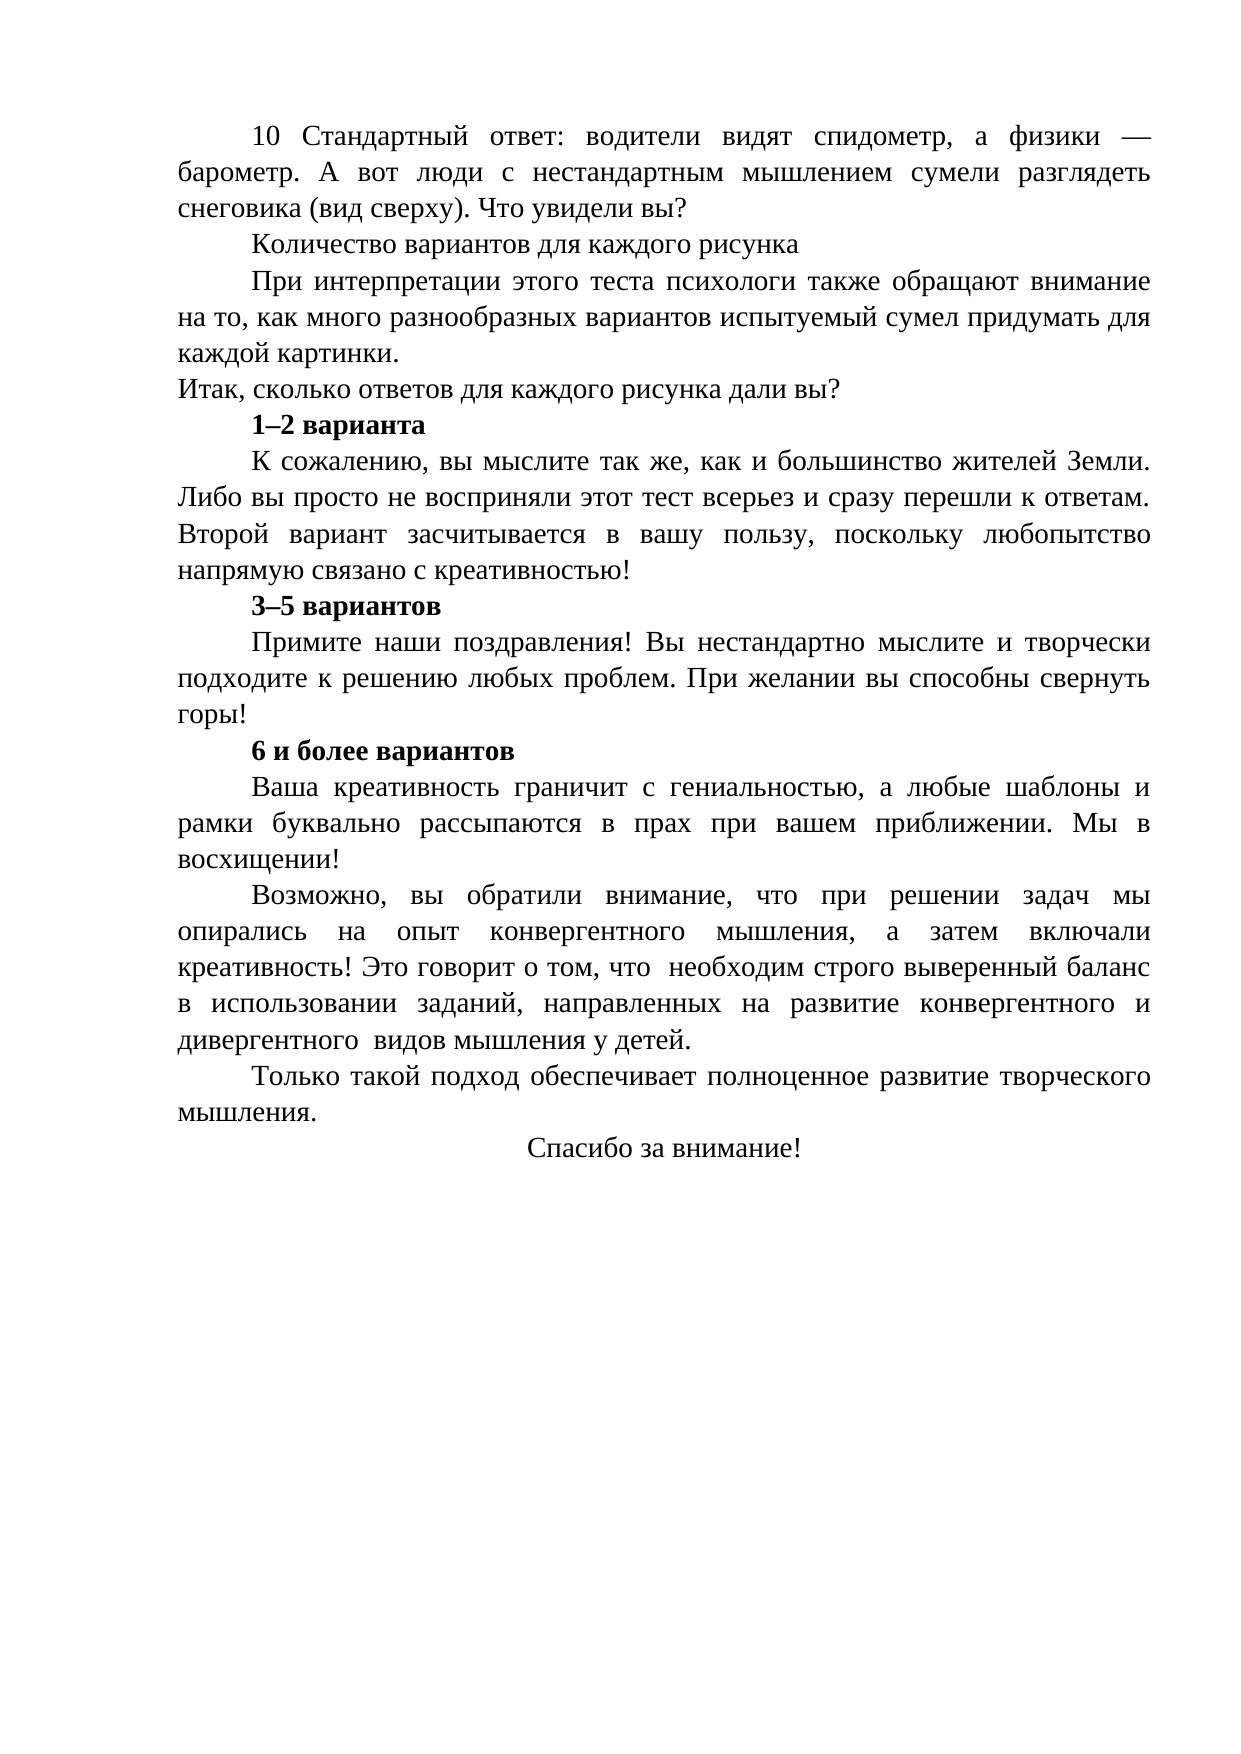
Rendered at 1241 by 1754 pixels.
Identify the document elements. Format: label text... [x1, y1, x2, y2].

text Количество вариантов для каждого рисунка [177, 227, 1152, 260]
text Только такой подход обеспечивает полноценное развитие творческого мышления. [177, 1058, 1152, 1128]
text Возможно, вы обратили внимание, что при решении задач мы опирались на опыт конвергентного мышления, а затем включали креативность! Это говорит о том, что необходим строго выверенный баланс в использовании заданий, направленных на развитие конвергентного и дивергентного видов мышления у детей. [177, 877, 1152, 1055]
text Ваша креативность граничит с гениальностью, а любые шаблоны и рамки буквально рассыпаются в прах при вашем приближении. Мы в восхищении! [177, 769, 1152, 874]
text При интерпретации этого теста психологи также обращают внимание на то, как много разнообразных вариантов испытуемый сумел придумать для каждой картинки. [177, 263, 1152, 368]
text Примите наши поздравления! Вы нестандартно мыслите и творчески подходите к решению любых проблем. При желании вы способны свернуть горы! [177, 624, 1152, 730]
text 6 и более вариантов [177, 733, 1152, 766]
text 3–5 вариантов [177, 588, 1152, 622]
text К сожалению, вы мыслите так же, как и большинство жителей Земли. Либо вы просто не восприняли этот тест всерьез и сразу перешли к ответам. Второй вариант засчитывается в вашу пользу, поскольку любопытство напрямую связано с креативностью! [177, 443, 1152, 585]
text Спасибо за внимание! [177, 1130, 1152, 1164]
text 1–2 варианта [177, 407, 1152, 441]
text 10 Стандартный ответ: водители видят спидометр, а физики — барометр. А вот люди с нестандартным мышлением сумели разглядеть снеговика (вид сверху). Что увидели вы? [177, 118, 1152, 224]
text Итак, сколько ответов для каждого рисунка дали вы? [177, 371, 1152, 405]
